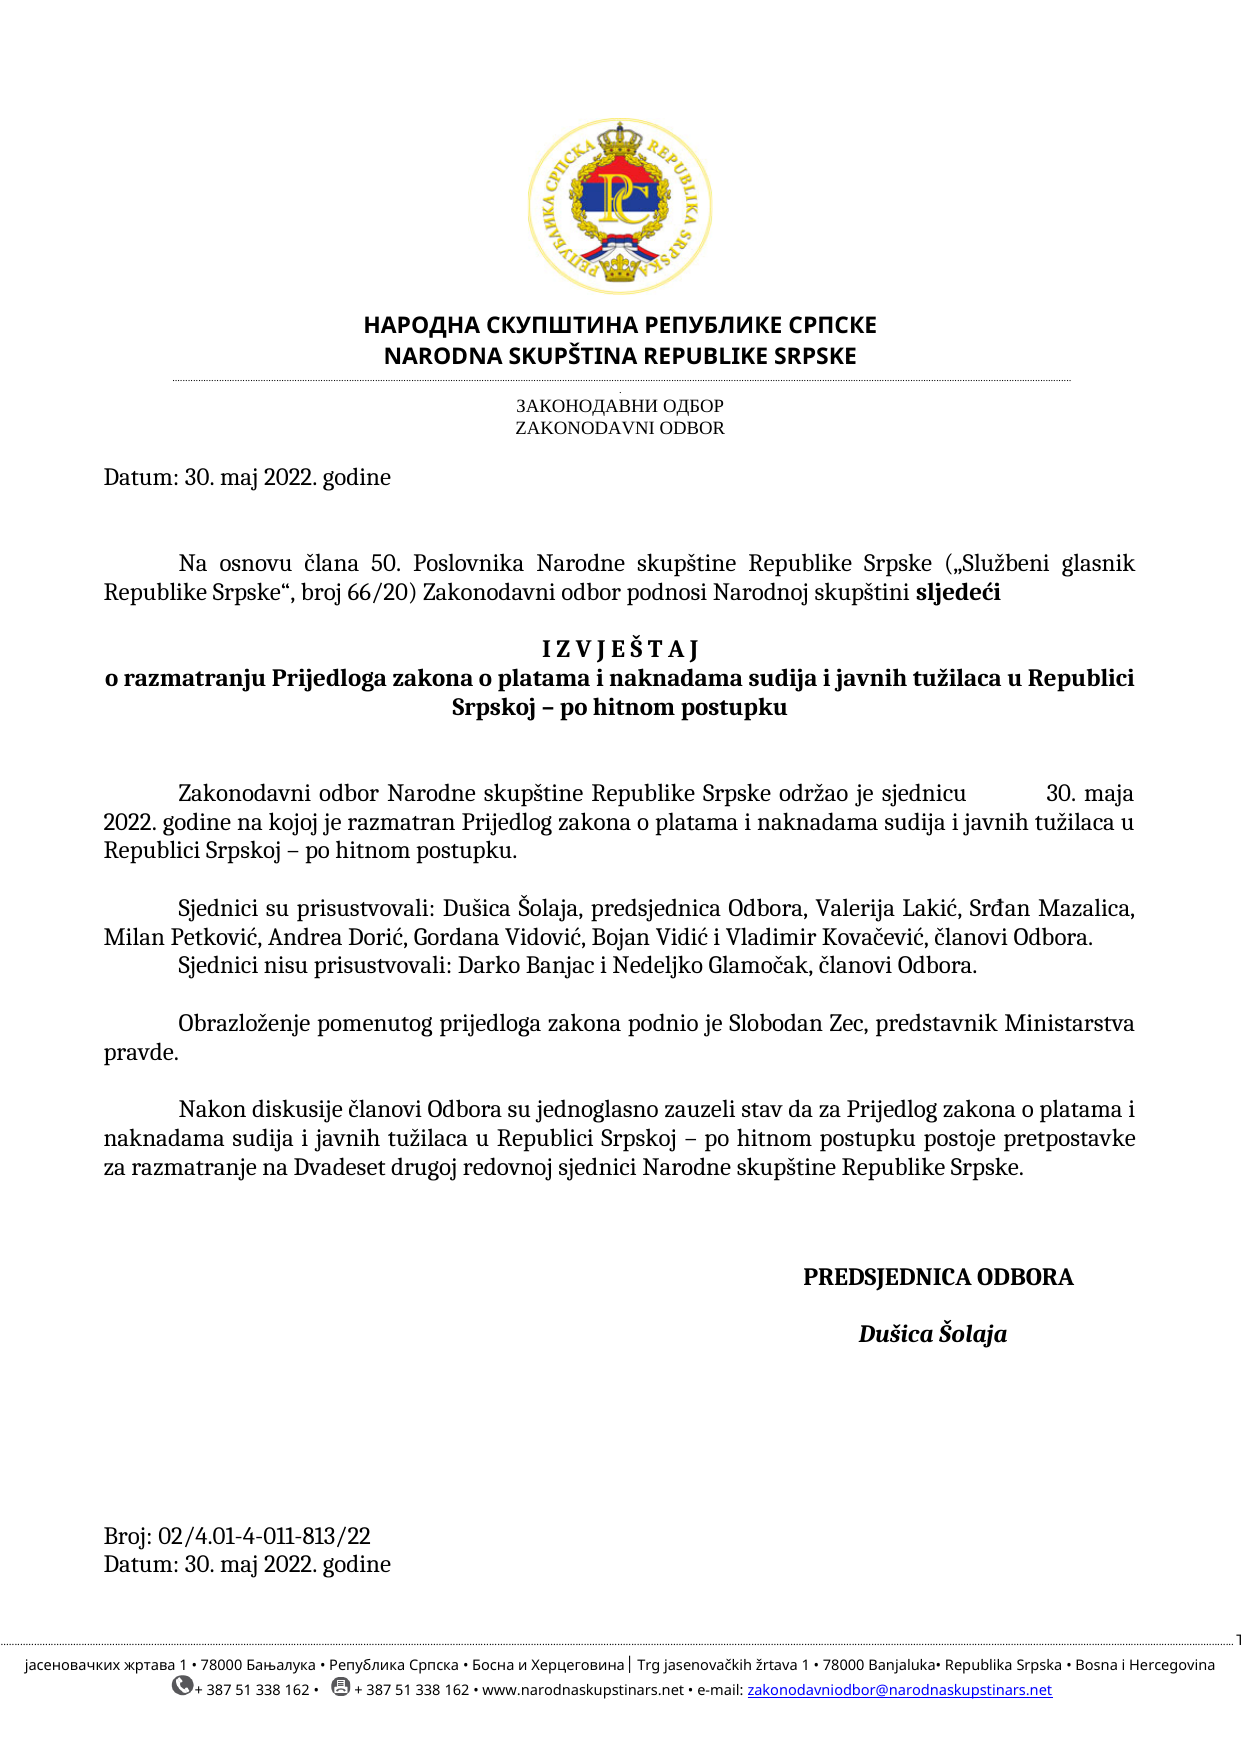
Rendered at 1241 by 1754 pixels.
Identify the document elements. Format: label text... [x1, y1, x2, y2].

text Obrazloženje pomenutog prijedloga zakona podnio je Slobodan Zec, predstavnik Ministarstva pravde. [103, 1009, 1137, 1066]
text Sjednici nisu prisustvovali: Darko Banjac i Nedeljko Glamočak, članovi Odbora. [103, 951, 1137, 980]
text Dušica Šolaja [103, 1320, 1137, 1349]
text Datum: 30. maj 2022. godine [103, 462, 1137, 491]
text Sjednici su prisustvovali: Dušica Šolaja, predsjednica Odbora, Valerija Lakić, Srđan Mazalica, Milan Petković, Andrea Dorić, Gordana Vidović, Bojan Vidić i Vladimir Kovačević, članovi Odbora. [103, 894, 1137, 951]
text o razmatranju Prijedloga zakona o platama i naknadama sudija i javnih tužilaca u Republici Srpskoj – po hitnom postupku [103, 664, 1137, 721]
text Datum: 30. maj 2022. godine [103, 1550, 1137, 1579]
text Zakonodavni odbor Narodne skupštine Republike Srpske održao je sjednicu 30. maja 2022. godine na kojoj je razmatran Prijedlog zakona o platama i naknadama sudija i javnih tužilaca u Republici Srpskoj – po hitnom postupku. [103, 779, 1137, 865]
text Nakon diskusije članovi Odbora su jednoglasno zauzeli stav da za Prijedlog zakona o platama i naknadama sudija i javnih tužilaca u Republici Srpskoj – po hitnom postupku postoje pretpostavke za razmatranje na Dvadeset drugoj redovnoj sjednici Narodne skupštine Republike Srpske. [103, 1095, 1137, 1181]
text PREDSJEDNICA ODBORA [103, 1263, 1137, 1292]
text I Z V J E Š T A J [103, 635, 1137, 664]
text Na osnovu člana 50. Poslovnika Narodne skupštine Republike Srpske („Službeni glasnik Republike Srpske“, broj 66/20) Zakonodavni odbor podnosi Narodnoj skupštini sljedeći [103, 549, 1137, 606]
text Broj: 02/4.01-4-011-813/22 [103, 1522, 1137, 1550]
